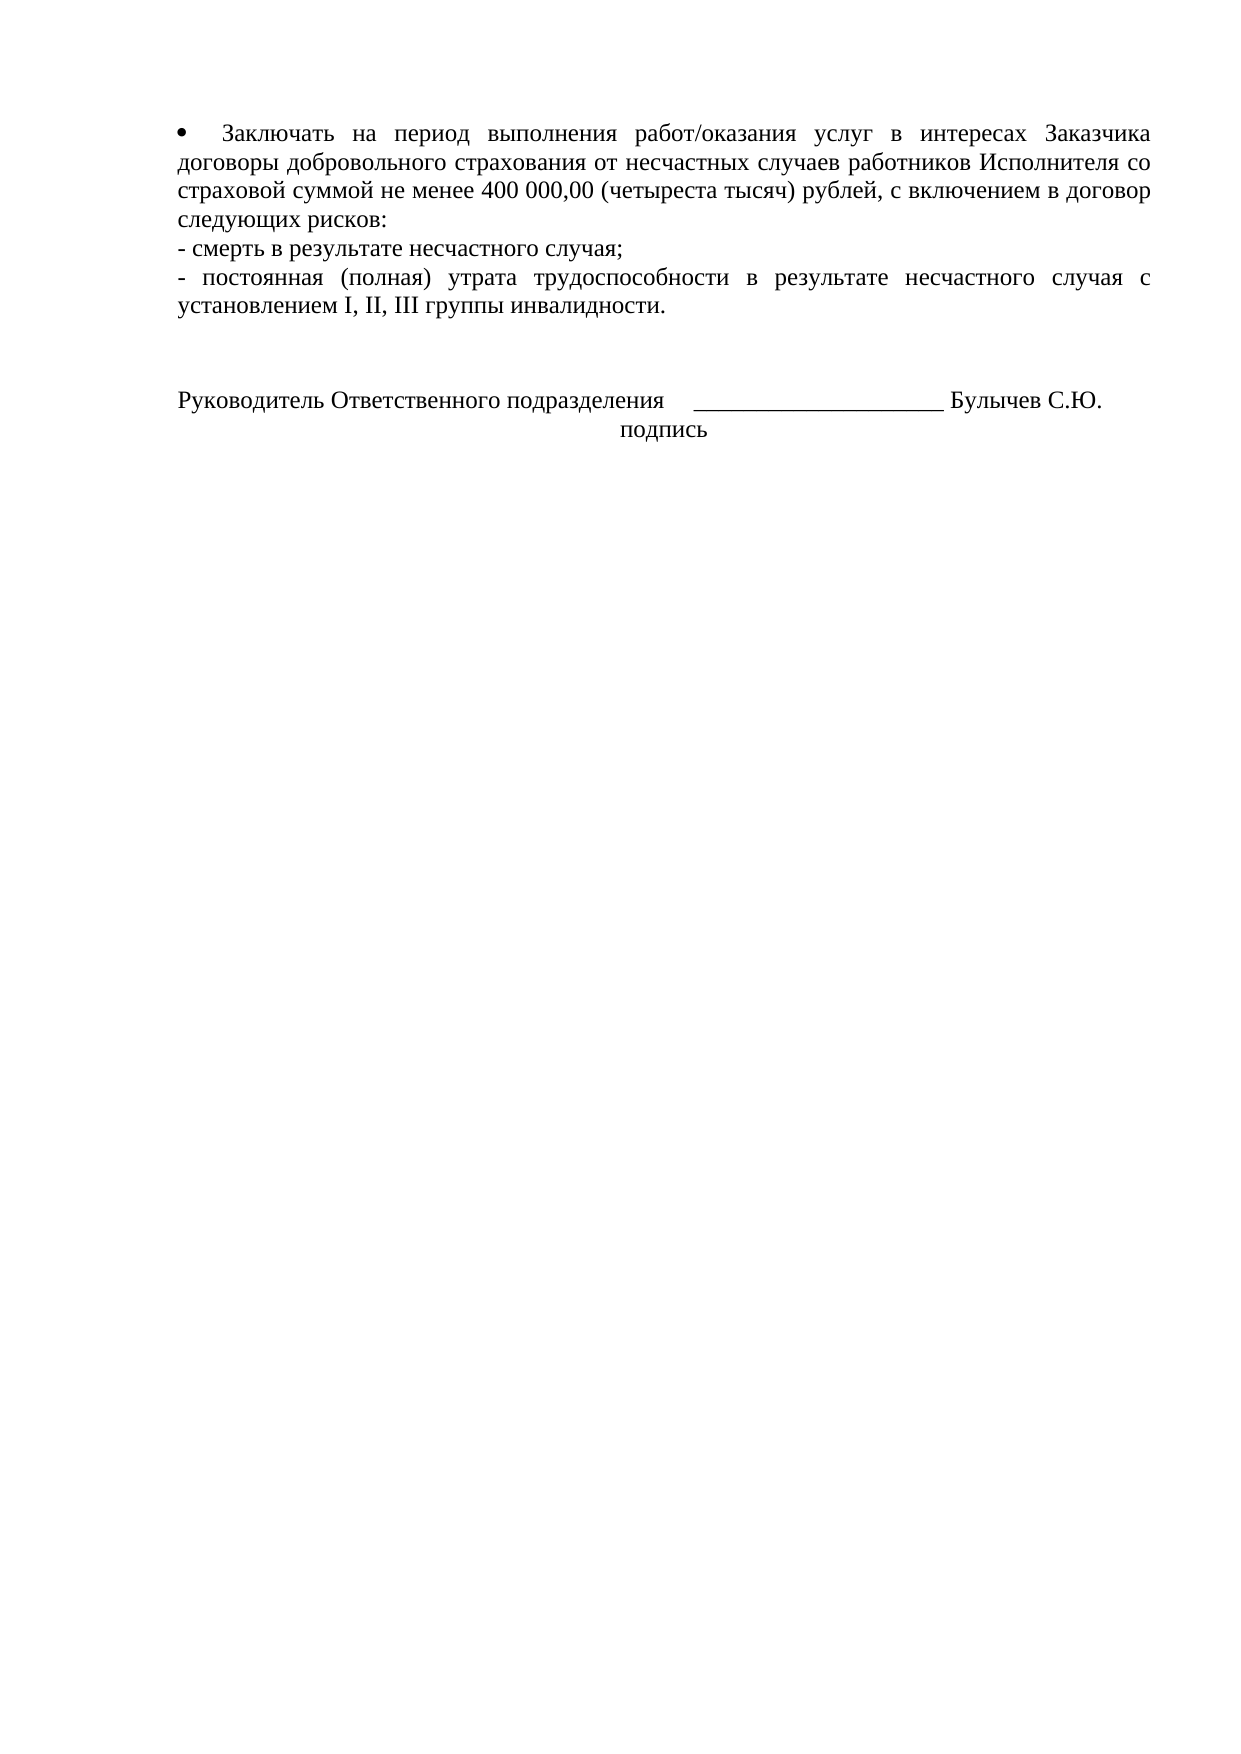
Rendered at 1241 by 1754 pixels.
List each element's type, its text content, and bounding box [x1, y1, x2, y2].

text Руководитель Ответственного подразделения ____________________ Булычев С.Ю. [177, 385, 1152, 414]
text подпись [620, 414, 1152, 443]
list Заключать на период выполнения работ/оказания услуг в интересах Заказчика договоры добровольного страхования от несчастных случаев работников Исполнителя со страховой суммой не менее 400 000,00 (четыреста тысяч) рублей, с включением в договор следующих рисков: [177, 118, 1152, 233]
text - смерть в результате несчастного случая; [177, 233, 1152, 262]
text - постоянная (полная) утрата трудоспособности в результате несчастного случая с установлением I, II, III группы инвалидности. [177, 262, 1152, 319]
